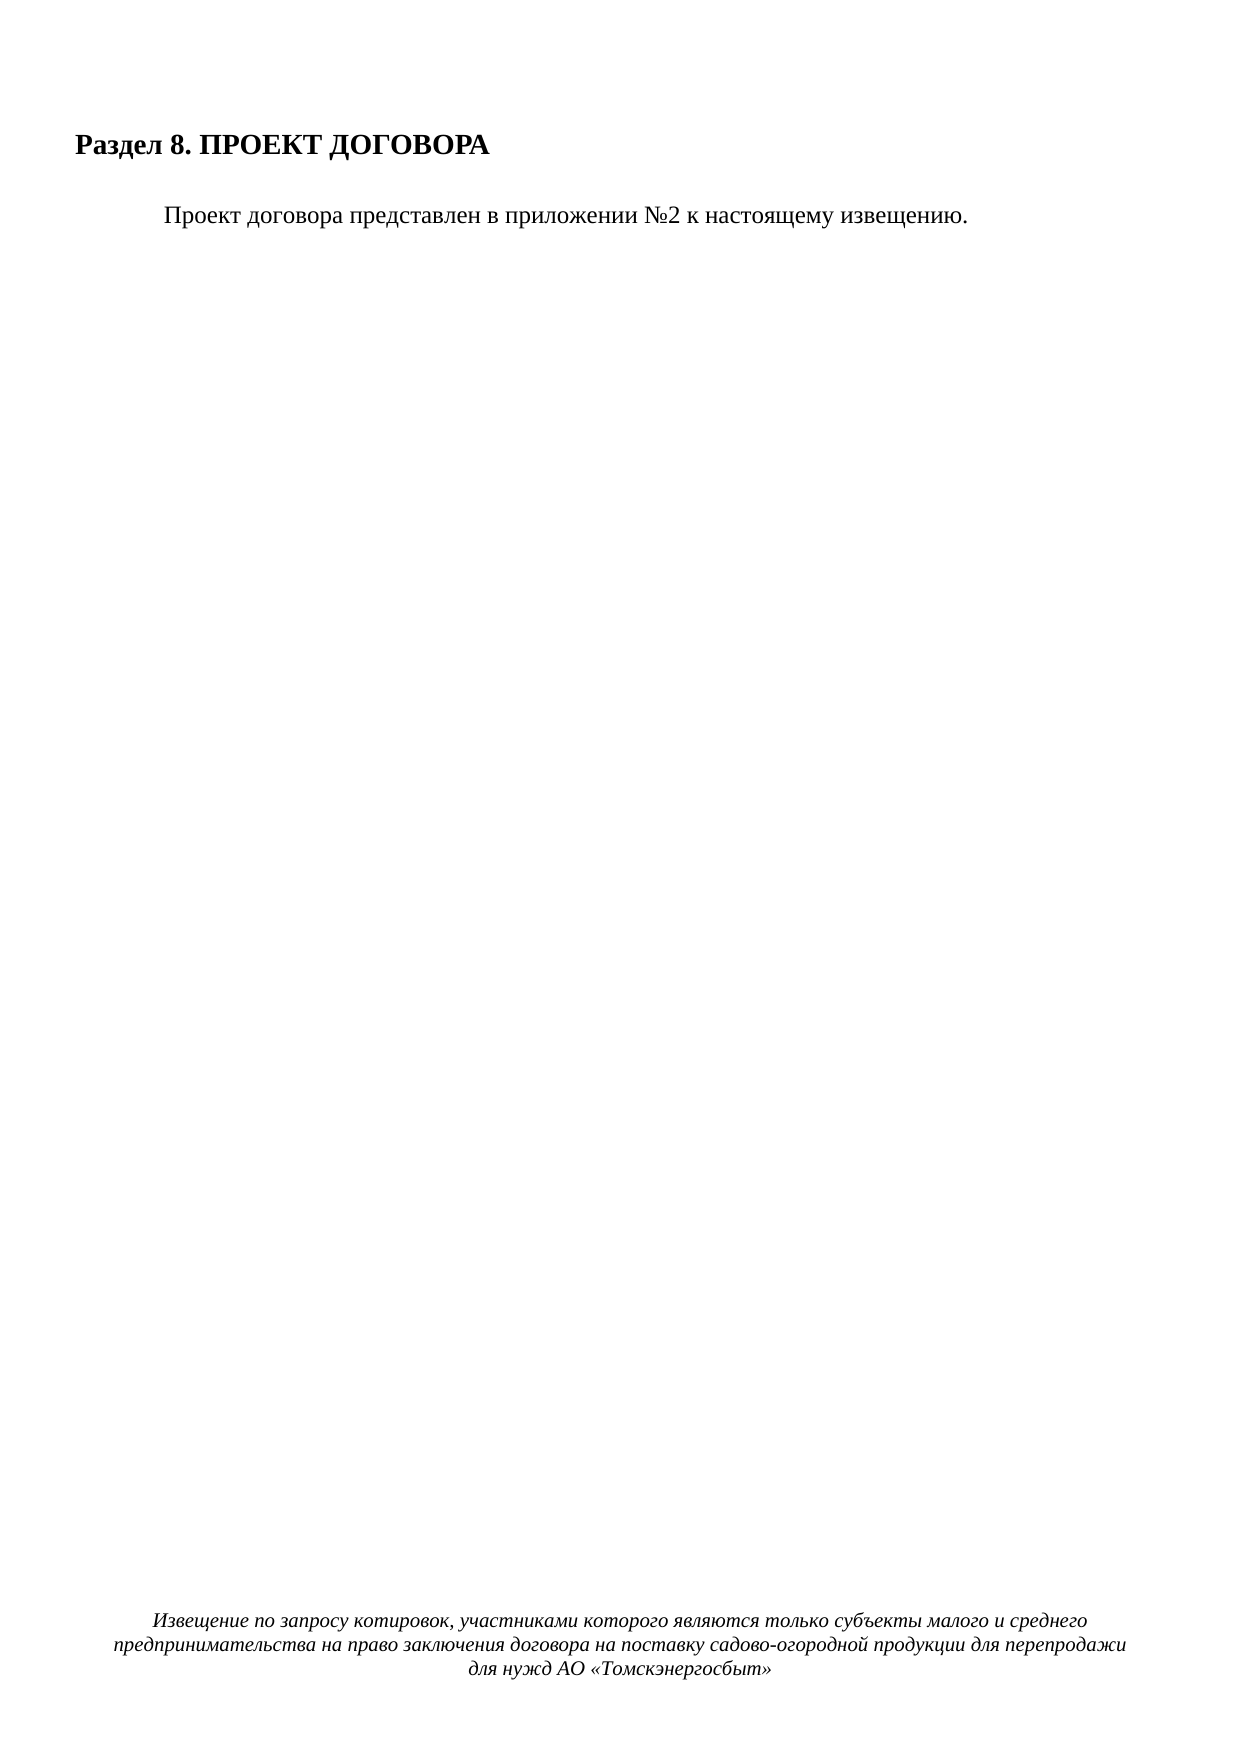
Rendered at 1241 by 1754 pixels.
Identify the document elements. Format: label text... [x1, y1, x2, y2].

text Проект договора представлен в приложении №2 к настоящему извещению. [75, 196, 1165, 230]
subtitle Раздел 8. ПРОЕКТ ДОГОВОРА [75, 127, 1165, 161]
